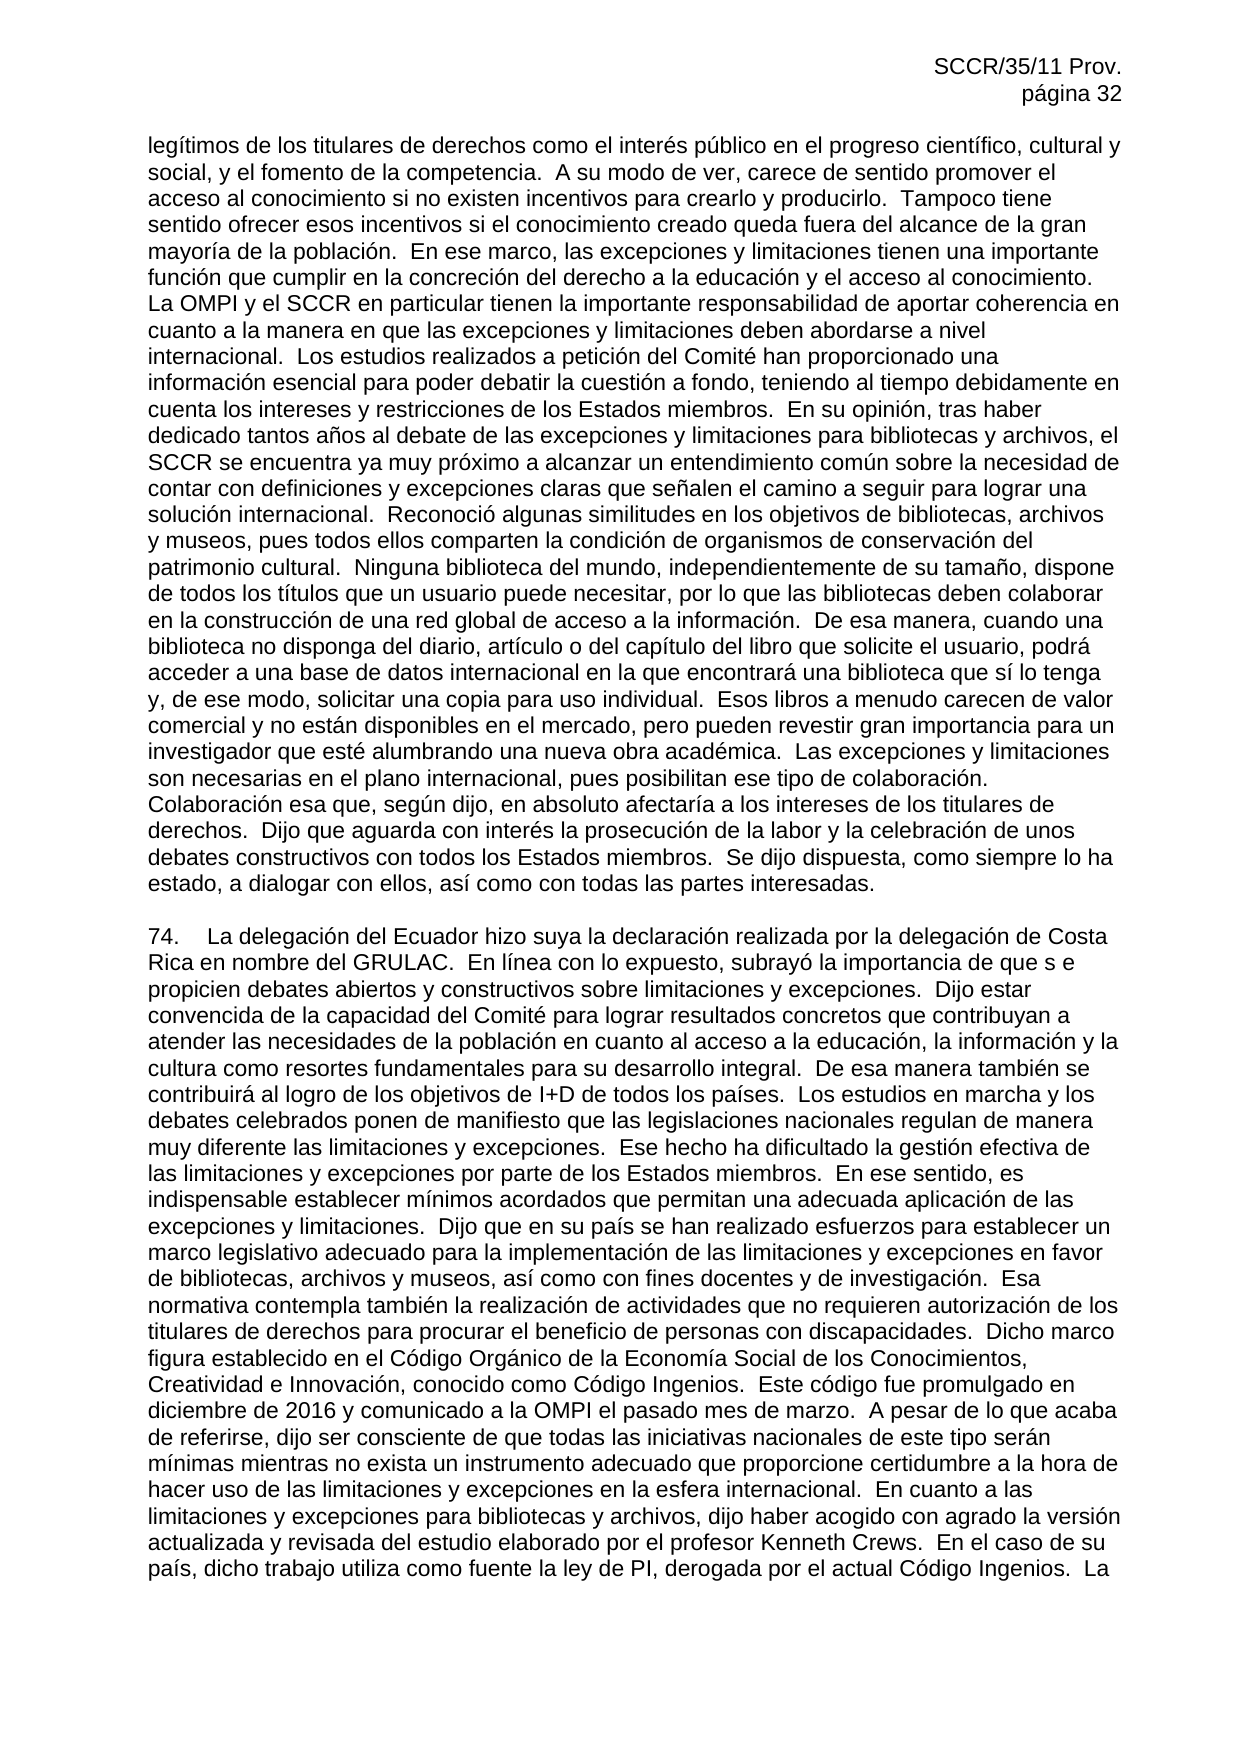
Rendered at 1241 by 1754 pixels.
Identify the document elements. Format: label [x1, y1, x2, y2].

list [148, 132, 1122, 896]
list [148, 923, 1122, 1582]
